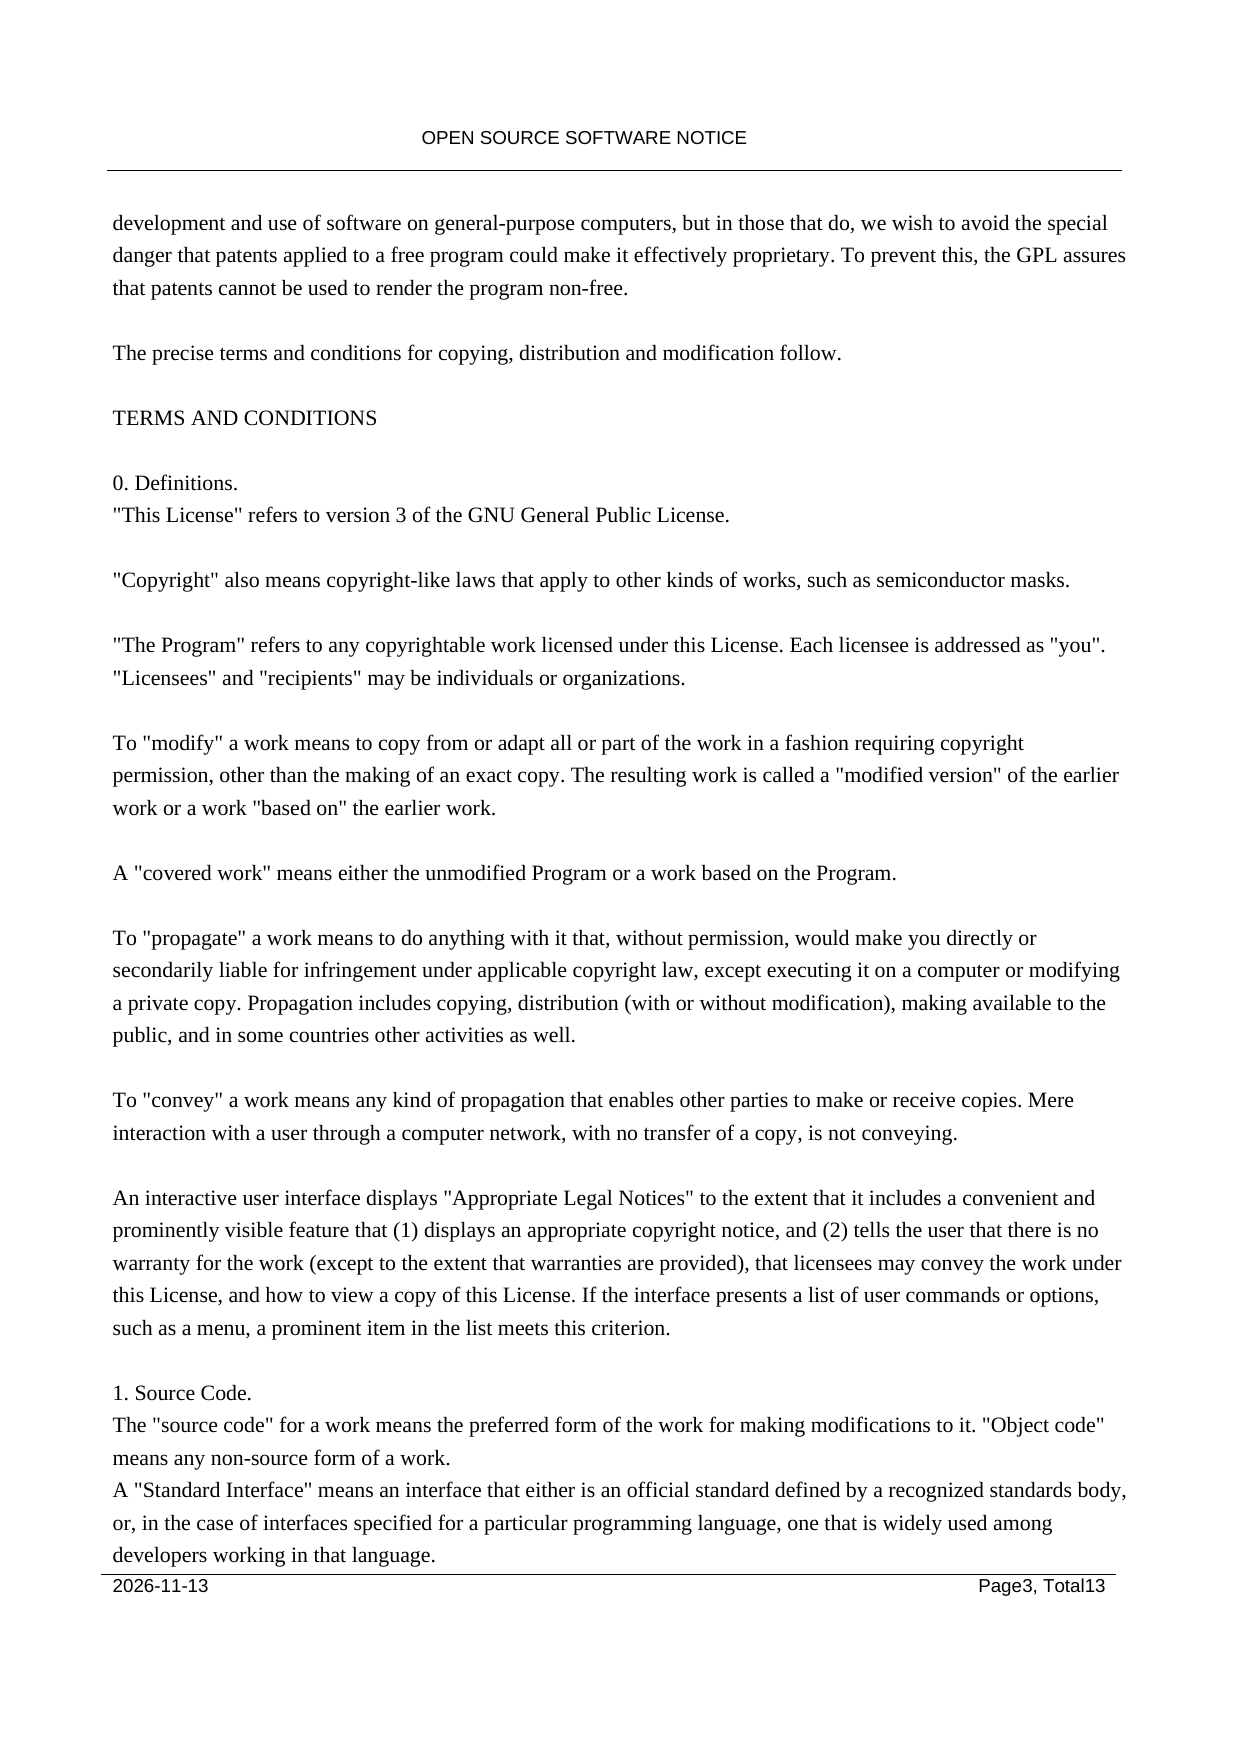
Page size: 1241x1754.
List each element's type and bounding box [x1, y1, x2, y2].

text [112, 206, 1128, 1571]
